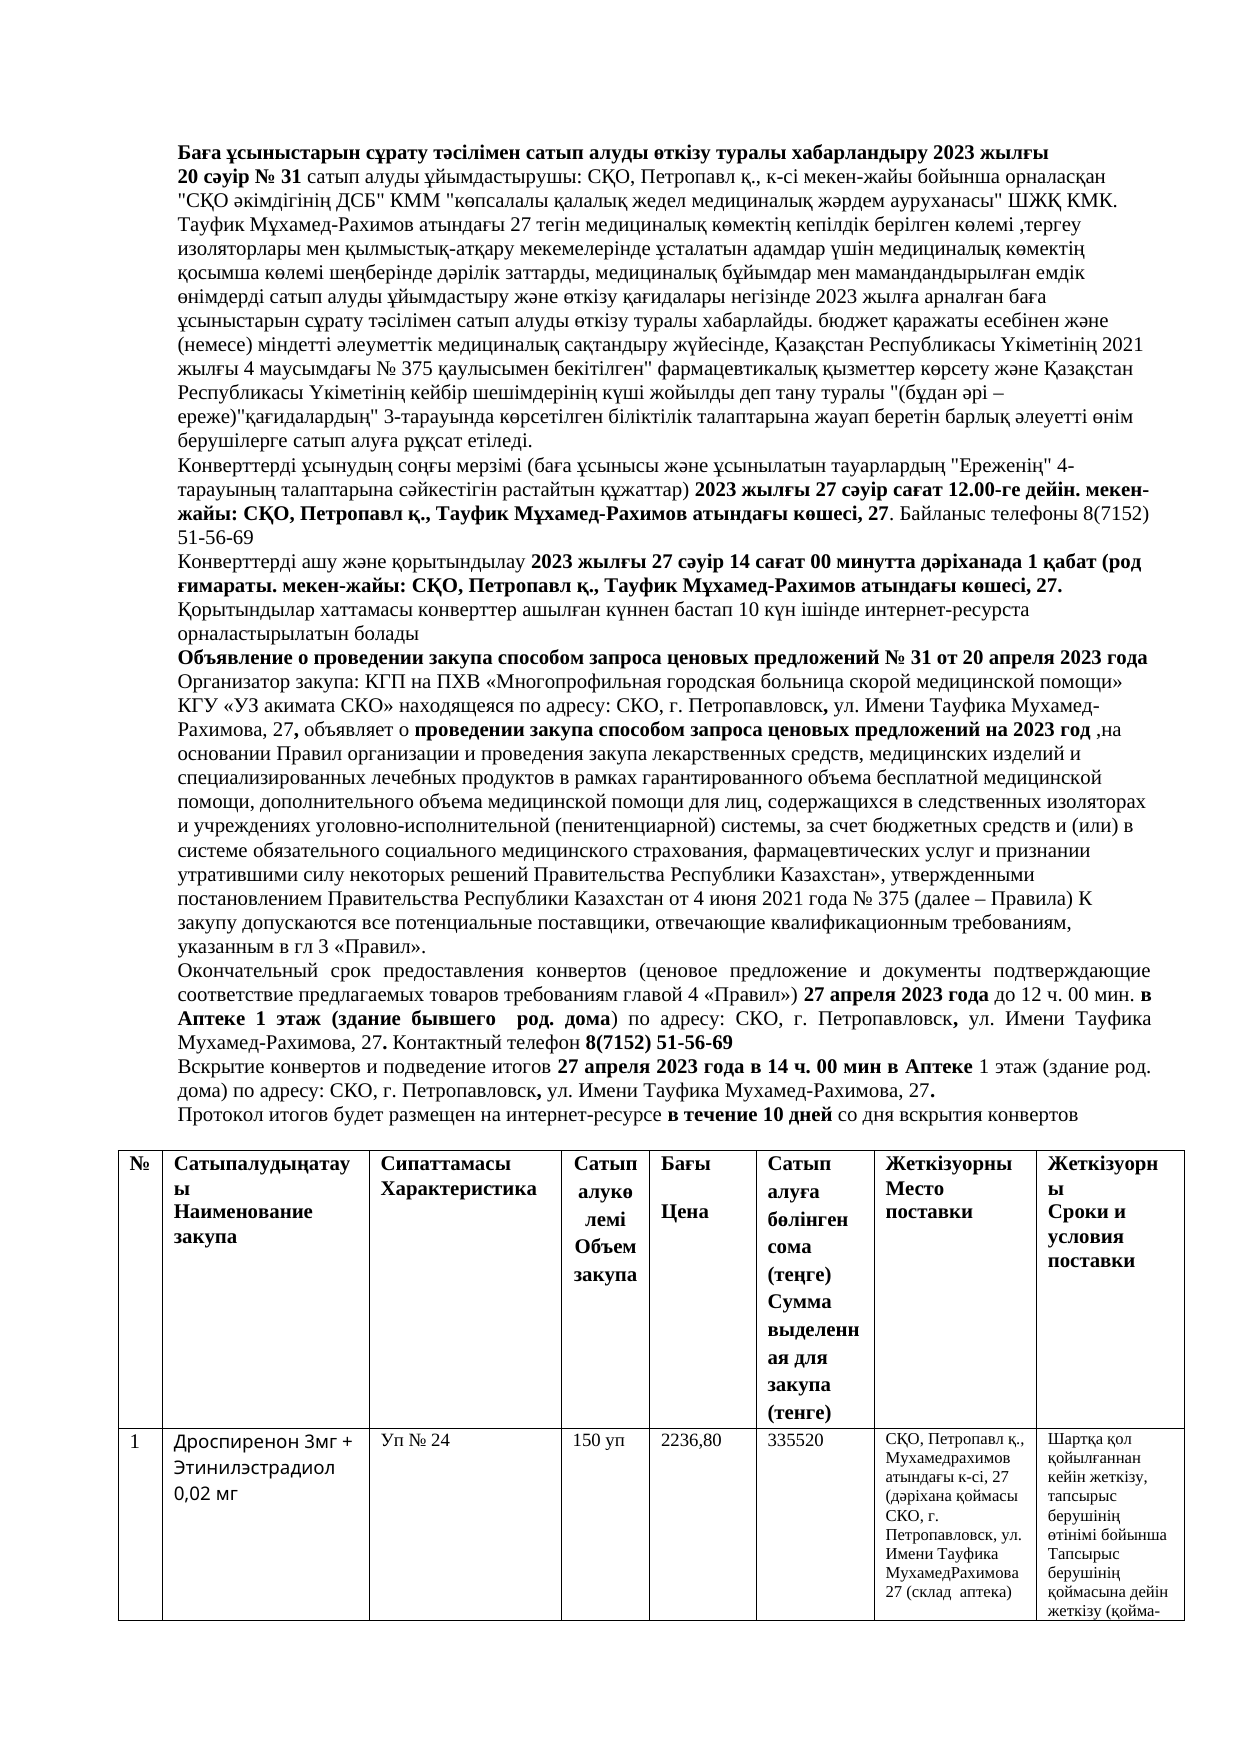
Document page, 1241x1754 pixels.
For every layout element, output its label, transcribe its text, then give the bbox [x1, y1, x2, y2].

table_header Жеткізуорны Сроки и условия поставки [1037, 1151, 1184, 1428]
text Окончательный срок предоставления конвертов (ценовое предложение и документы подтверждающие соответствие предлагаемых товаров требованиям главой 4 «Правил») 27 апреля 2023 года до 12 ч. 00 мин. в Аптеке 1 этаж (здание бывшего род. дома) по адресу: СКО, г. Петропавловск, ул. Имени Тауфика Мухамед-Рахимова, 27. Контактный телефон 8(7152) 51-56-69 [177, 958, 1152, 1054]
table_header Жеткізуорны Место поставки [875, 1151, 1036, 1428]
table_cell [163, 1429, 369, 1620]
table_cell Уп № 24 [370, 1429, 561, 1620]
table_cell 150 уп [562, 1429, 649, 1620]
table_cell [875, 1429, 1036, 1620]
text Конверттерді ашу және қорытындылау 2023 жылғы 27 сәуір 14 сағат 00 минутта дәріханада 1 қабат (род ғимараты. мекен-жайы: СҚО, Петропавл қ., Тауфик Мұхамед-Рахимов атындағы көшесі, 27. [177, 549, 1152, 597]
text Протокол итогов будет размещен на интернет-ресурсе в течение 10 дней со дня вскрытия конвертов [177, 1102, 1152, 1126]
text Вскрытие конвертов и подведение итогов 27 апреля 2023 года в 14 ч. 00 мин в Аптеке 1 этаж (здание род. дома) по адресу: СКО, г. Петропавловск, ул. Имени Тауфика Мухамед-Рахимова, 27. [177, 1054, 1152, 1102]
table_cell 335520 [757, 1429, 874, 1620]
table_header Сатыпалудыңатауы Наименование закупа [163, 1151, 369, 1428]
table_header Сатыпалукөлемі Объем закупа [562, 1151, 649, 1428]
text Конверттерді ұсынудың соңғы мерзімі (баға ұсынысы және ұсынылатын тауарлардың "Ереженің" 4-тарауының талаптарына сәйкестігін растайтын құжаттар) 2023 жылғы 27 сәуір сағат 12.00-ге дейін. мекен-жайы: СҚО, Петропавл қ., Тауфик Мұхамед-Рахимов атындағы көшесі, 27. Байланыс телефоны 8(7152) 51-56-69 [177, 452, 1152, 549]
table_header Сипаттамасы Характеристика [370, 1151, 561, 1428]
table_header Сатып алуға бөлінген сома (теңге) Сумма выделенная для закупа (тенге) [757, 1151, 874, 1428]
table_cell 2236,80 [650, 1429, 756, 1620]
text Қорытындылар хаттамасы конверттер ашылған күннен бастап 10 күн ішінде интернет-ресурста орналастырылатын болады Объявление о проведении закупа способом запроса ценовых предложений № 31 от 20 апреля 2023 года Организатор закупа: КГП на ПХВ «Многопрофильная городская больница скорой медицинской помощи» КГУ «УЗ акимата СКО» находящеяся по адресу: СКО, г. Петропавловск, ул. Имени Тауфика Мухамед-Рахимова, 27, объявляет о проведении закупа способом запроса ценовых предложений на 2023 год ,на основании Правил организации и проведения закупа лекарственных средств, медицинских изделий и специализированных лечебных продуктов в рамках гарантированного объема бесплатной медицинской помощи, дополнительного объема медицинской помощи для лиц, содержащихся в следственных изоляторах и учреждениях уголовно-исполнительной (пенитенциарной) системы, за счет бюджетных средств и (или) в системе обязательного социального медицинского страхования, фармацевтических услуг и признании утратившими силу некоторых решений Правительства Республики Казахстан», утвержденными постановлением Правительства Республики Казахстан от 4 июня 2021 года № 375 (далее – Правила) К закупу допускаются все потенциальные поставщики, отвечающие квалификационным требованиям, указанным в гл 3 «Правил». [177, 597, 1152, 958]
table_header Бағы Цена [650, 1151, 756, 1428]
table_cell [1037, 1429, 1184, 1620]
table_header № [119, 1151, 162, 1428]
table_cell 1 [119, 1429, 162, 1620]
text Баға ұсыныстарын сұрату тәсілімен сатып алуды өткізу туралы хабарландыру 2023 жылғы 20 сәуір № 31 сатып алуды ұйымдастырушы: СҚО, Петропавл қ., к-сі мекен-жайы бойынша орналасқан "СҚО әкімдігінің ДСБ" КММ "көпсалалы қалалық жедел медициналық жәрдем ауруханасы" ШЖҚ КМК. Тауфик Мұхамед-Рахимов атындағы 27 тегін медициналық көмектің кепілдік берілген көлемі ,тергеу изоляторлары мен қылмыстық-атқару мекемелерінде ұсталатын адамдар үшін медициналық көмектің қосымша көлемі шеңберінде дәрілік заттарды, медициналық бұйымдар мен мамандандырылған емдік өнімдерді сатып алуды ұйымдастыру және өткізу қағидалары негізінде 2023 жылға арналған баға ұсыныстарын сұрату тәсілімен сатып алуды өткізу туралы хабарлайды. бюджет қаражаты есебінен және (немесе) міндетті әлеуметтік медициналық сақтандыру жүйесінде, Қазақстан Республикасы Үкіметінің 2021 жылғы 4 маусымдағы № 375 қаулысымен бекітілген" фармацевтикалық қызметтер көрсету және Қазақстан Республикасы Үкіметінің кейбір шешімдерінің күші жойылды деп тану туралы "(бұдан әрі – ереже)"қағидалардың" 3-тарауында көрсетілген біліктілік талаптарына жауап беретін барлық әлеуетті өнім берушілерге сатып алуға рұқсат етіледі. [177, 140, 1152, 452]
